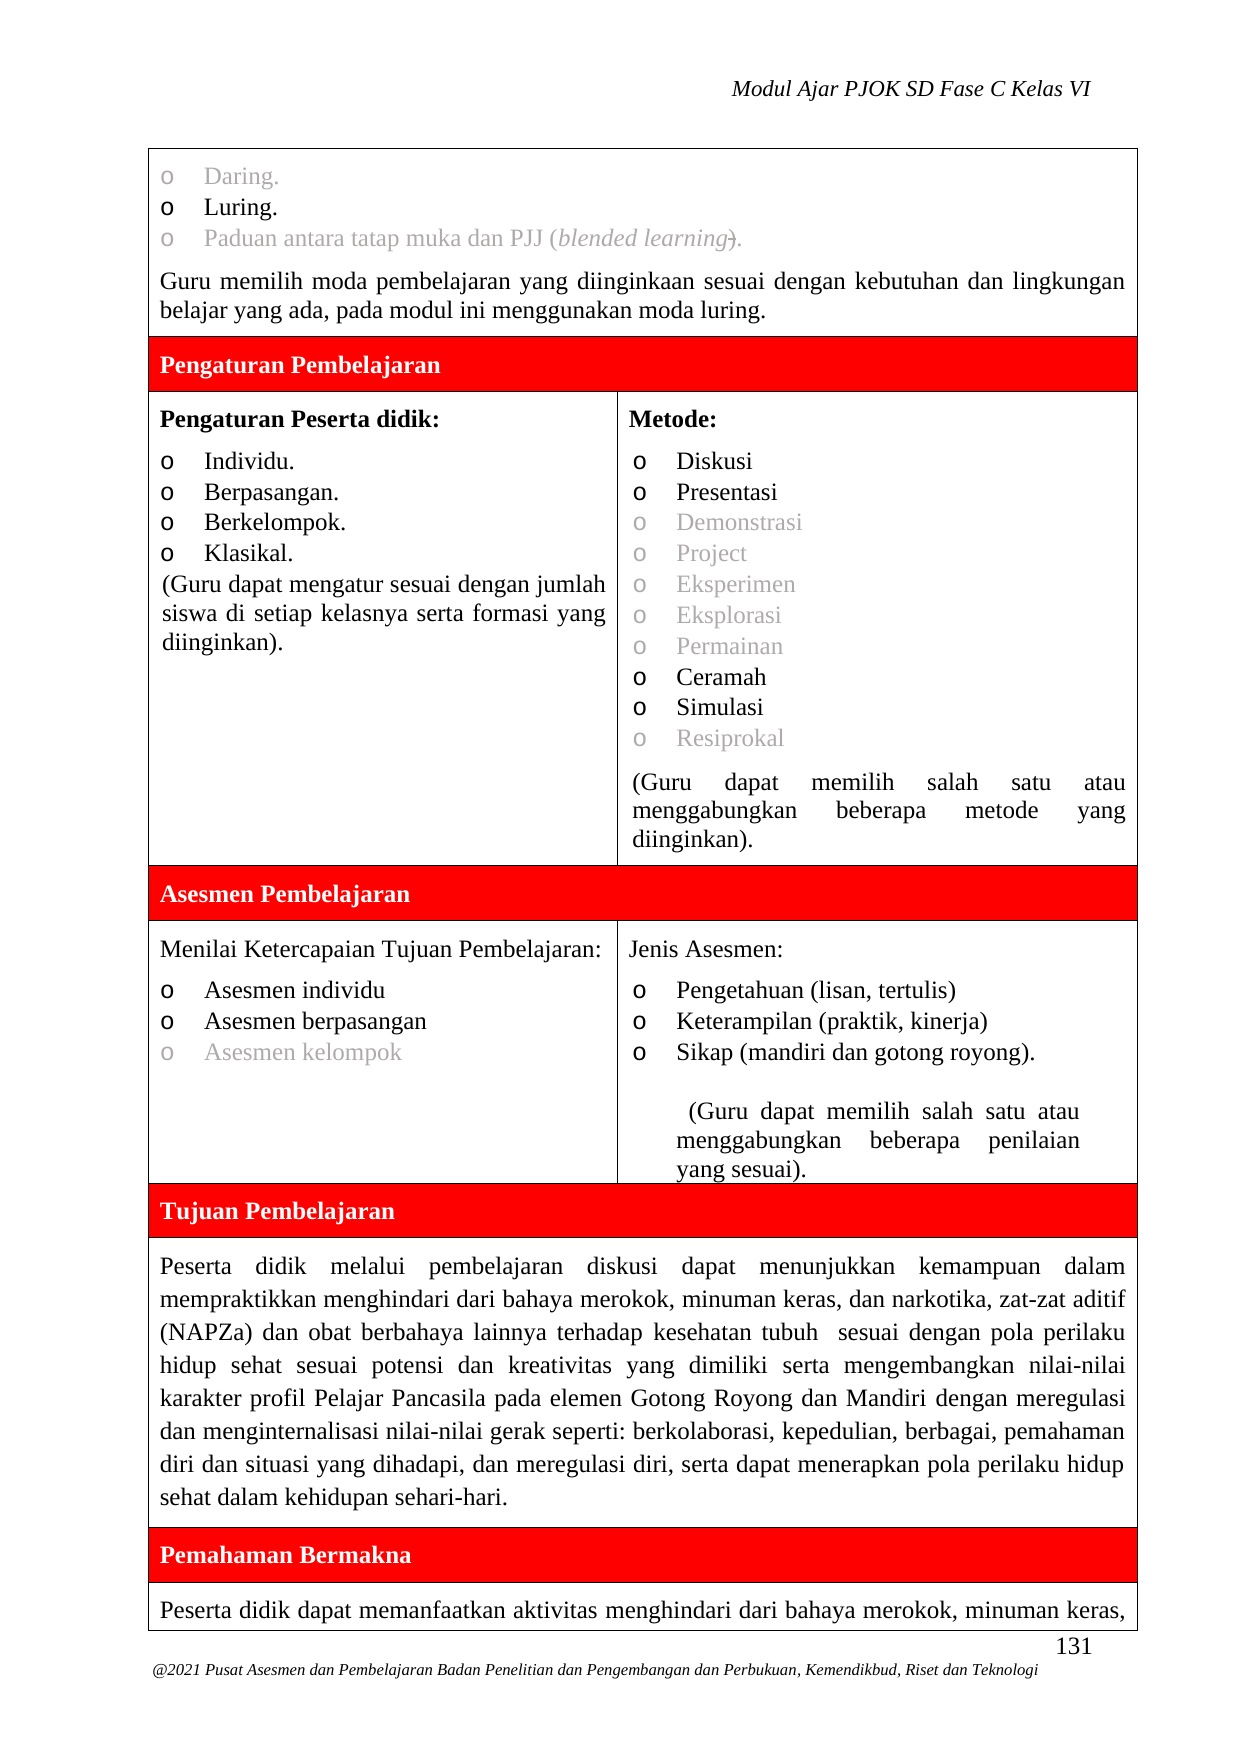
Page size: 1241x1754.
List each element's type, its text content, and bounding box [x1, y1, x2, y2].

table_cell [149, 1583, 1137, 1630]
table_cell Pemahaman Bermakna [149, 1528, 1137, 1582]
table_cell Asesmen Pembelajaran [149, 866, 1137, 920]
table_cell Metode: Diskusi Presentasi Demonstrasi Project Eksperimen Eksplorasi Permainan Ceramah Simulasi Resiprokal (Guru dapat memilih salah satu atau menggabungkan beberapa metode yang diinginkan). [618, 392, 1137, 865]
table_cell Pengaturan Peserta didik: Individu. Berpasangan. Berkelompok. Klasikal. (Guru dapat mengatur sesuai dengan jumlah siswa di setiap kelasnya serta formasi yang diinginkan). [149, 392, 617, 865]
table_cell Pengaturan Pembelajaran [149, 337, 1137, 391]
table_cell Peserta didik melalui pembelajaran diskusi dapat menunjukkan kemampuan dalam mempraktikkan menghindari dari bahaya merokok, minuman keras, dan narkotika, zat-zat aditif (NAPZa) dan obat berbahaya lainnya terhadap kesehatan tubuh sesuai dengan pola perilaku hidup sehat sesuai potensi dan kreativitas yang dimiliki serta mengembangkan nilai-nilai karakter profil Pelajar Pancasila pada elemen Gotong Royong dan Mandiri dengan meregulasi dan menginternalisasi nilai-nilai gerak seperti: berkolaborasi, kepedulian, berbagai, pemahaman diri dan situasi yang dihadapi, dan meregulasi diri, serta dapat menerapkan pola perilaku hidup sehat dalam kehidupan sehari-hari. [149, 1238, 1137, 1527]
table_cell Menilai Ketercapaian Tujuan Pembelajaran: Asesmen individu Asesmen berpasangan Asesmen kelompok [149, 921, 617, 1182]
table_cell Daring. Luring. Paduan antara tatap muka dan PJJ (blended learning). Guru memilih moda pembelajaran yang diinginkaan sesuai dengan kebutuhan dan lingkungan belajar yang ada, pada modul ini menggunakan moda luring. [149, 149, 1137, 336]
table_cell Jenis Asesmen: Pengetahuan (lisan, tertulis) Keterampilan (praktik, kinerja) Sikap (mandiri dan gotong royong). (Guru dapat memilih salah satu atau menggabungkan beberapa penilaian yang sesuai). [618, 921, 1137, 1182]
table_cell Tujuan Pembelajaran [149, 1184, 1137, 1237]
